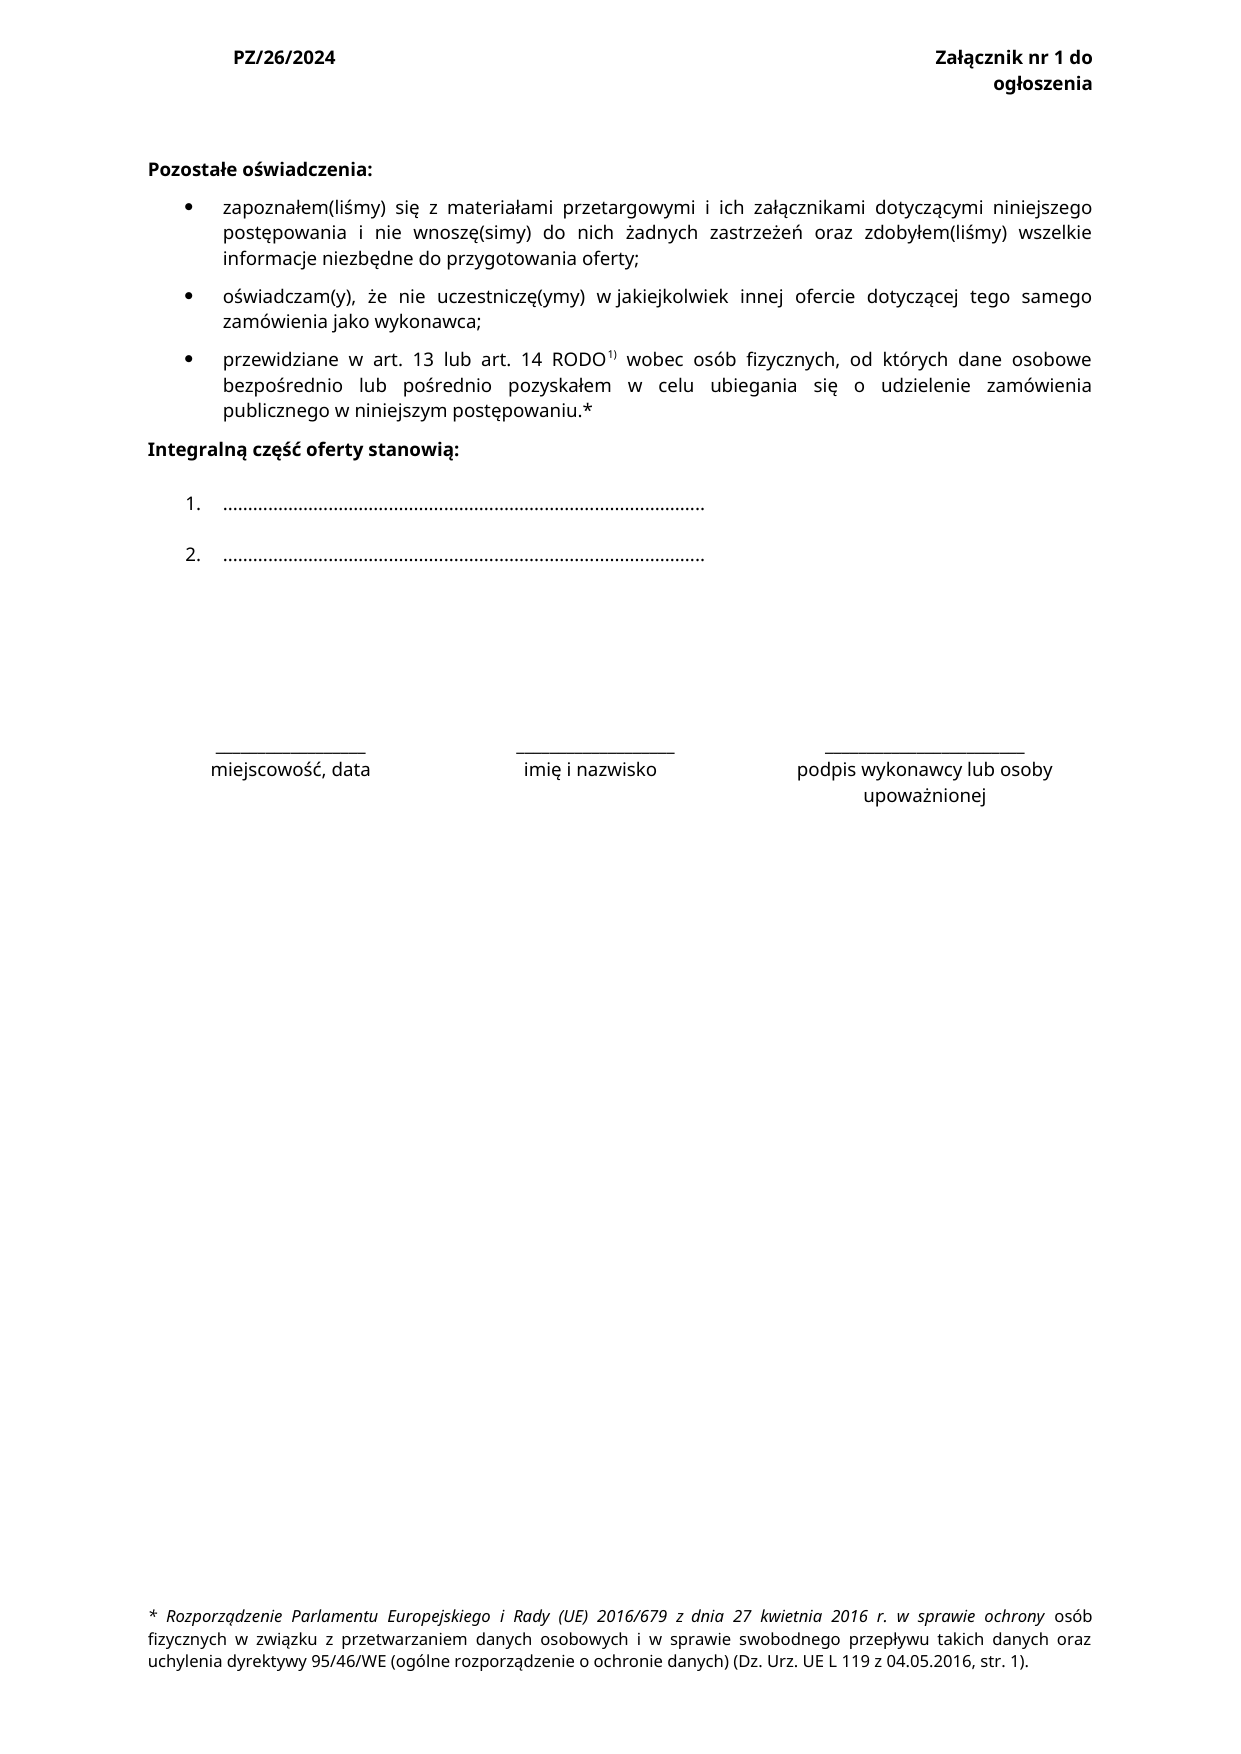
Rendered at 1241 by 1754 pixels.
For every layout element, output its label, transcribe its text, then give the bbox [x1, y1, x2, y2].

text Pozostałe oświadczenia: [148, 156, 1093, 182]
table_header ___________________ imię i nazwisko [434, 731, 757, 1446]
text Integralną część oferty stanowią: [148, 436, 1093, 461]
list ................................................................................................ [185, 542, 1093, 593]
table_header __________________ miejscowość, data [148, 731, 434, 1446]
table_header ________________________ podpis wykonawcy lub osoby upoważnionej [757, 731, 1093, 1446]
list zapoznałem(liśmy) się z materiałami przetargowymi i ich załącznikami dotyczącymi niniejszego postępowania i nie wnoszę(simy) do nich żadnych zastrzeżeń oraz zdobyłem(liśmy) wszelkie informacje niezbędne do przygotowania oferty; [185, 194, 1093, 271]
list ................................................................................................ [185, 491, 1093, 542]
text * Rozporządzenie Parlamentu Europejskiego i Rady (UE) 2016/679 z dnia 27 kwietnia 2016 r. w sprawie ochrony osób fizycznych w związku z przetwarzaniem danych osobowych i w sprawie swobodnego przepływu takich danych oraz uchylenia dyrektywy 95/46/WE (ogólne rozporządzenie o ochronie danych) (Dz. Urz. UE L 119 z 04.05.2016, str. 1). [148, 1605, 1093, 1673]
list przewidziane w art. 13 lub art. 14 RODO1) wobec osób fizycznych, od których dane osobowe bezpośrednio lub pośrednio pozyskałem w celu ubiegania się o udzielenie zamówienia publicznego w niniejszym postępowaniu.* [185, 347, 1093, 423]
list oświadczam(y), że nie uczestniczę(ymy) w jakiejkolwiek innej ofercie dotyczącej tego samego zamówienia jako wykonawca; [185, 283, 1093, 334]
